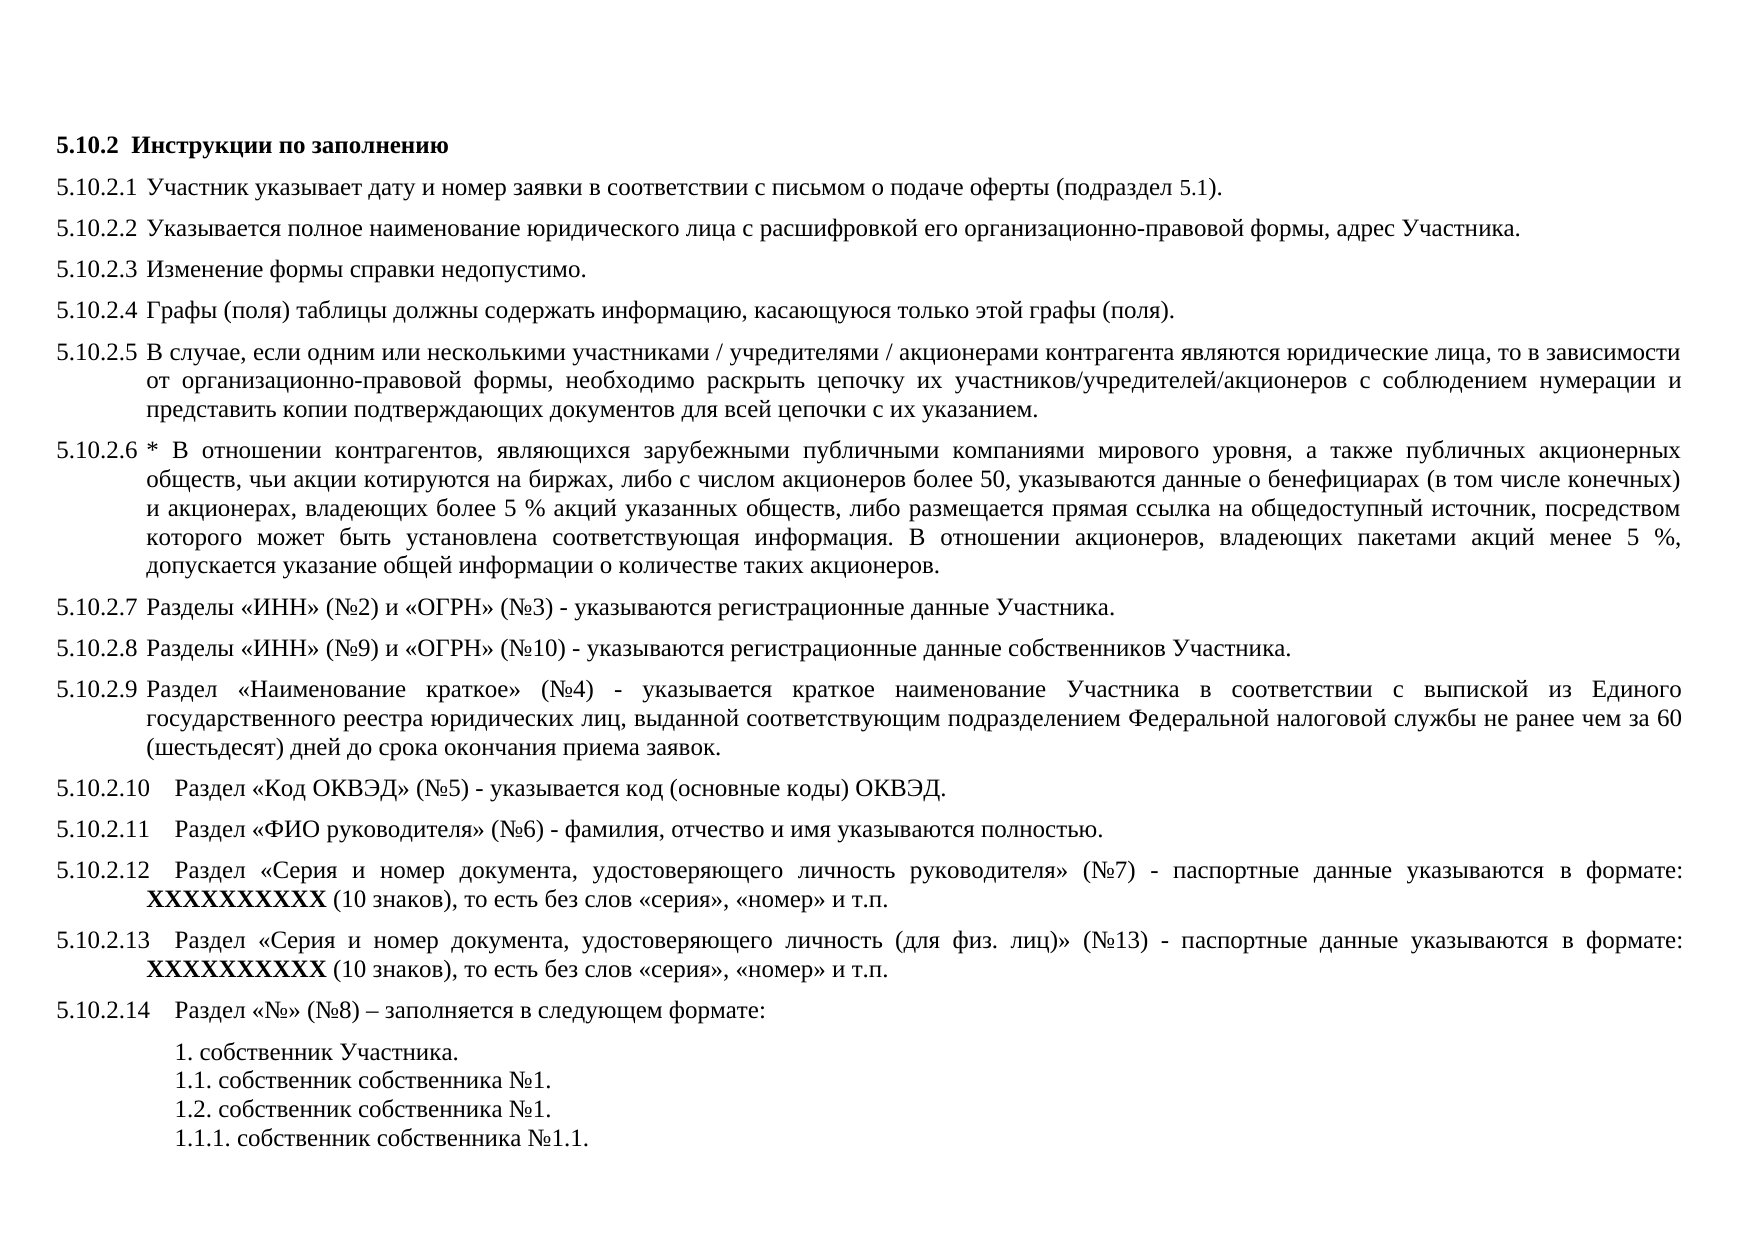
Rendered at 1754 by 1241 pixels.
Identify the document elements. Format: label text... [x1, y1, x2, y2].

list Разделы «ИНН» (№9) и «ОГРН» (№10) - указываются регистрационные данные собственников Участника. [56, 633, 1683, 662]
list Раздел «Наименование краткое» (№4) - указывается краткое наименование Участника в соответствии с выпиской из Единого государственного реестра юридических лиц, выданной соответствующим подразделением Федеральной налоговой службы не ранее чем за 60 (шестьдесят) дней до срока окончания приема заявок. [56, 674, 1683, 761]
list Графы (поля) таблицы должны содержать информацию, касающуюся только этой графы (поля). [56, 296, 1683, 324]
list * В отношении контрагентов, являющихся зарубежными публичными компаниями мирового уровня, а также публичных акционерных обществ, чьи акции котируются на биржах, либо с числом акционеров более 50, указываются данные о бенефициарах (в том числе конечных) и акционерах, владеющих более 5 % акций указанных обществ, либо размещается прямая ссылка на общедоступный источник, посредством которого может быть установлена соответствующая информация. В отношении акционеров, владеющих пакетами акций менее 5 %, допускается указание общей информации о количестве таких акционеров. [56, 436, 1683, 579]
list В случае, если одним или несколькими участниками / учредителями / акционерами контрагента являются юридические лица, то в зависимости от организационно-правовой формы, необходимо раскрыть цепочку их участников/учредителей/акционеров с соблюдением нумерации и представить копии подтверждающих документов для всей цепочки с их указанием. [56, 337, 1683, 423]
text 1.2. собственник собственника №1. [56, 1094, 1683, 1123]
list Раздел «Код ОКВЭД» (№5) - указывается код (основные коды) ОКВЭД. [56, 773, 1683, 802]
list Раздел «Серия и номер документа, удостоверяющего личность (для физ. лиц)» (№13) - паспортные данные указываются в формате: ХХХХХХХХХХ (10 знаков), то есть без слов «серия», «номер» и т.п. [56, 926, 1683, 983]
subtitle Инструкции по заполнению [56, 131, 1683, 159]
list Раздел «ФИО руководителя» (№6) - фамилия, отчество и имя указываются полностью. [56, 814, 1683, 843]
text 1.1.1. собственник собственника №1.1. [56, 1123, 1683, 1152]
list Изменение формы справки недопустимо. [56, 254, 1683, 283]
list Раздел «Серия и номер документа, удостоверяющего личность руководителя» (№7) - паспортные данные указываются в формате: ХХХХХХХХХХ (10 знаков), то есть без слов «серия», «номер» и т.п. [56, 856, 1683, 913]
list Указывается полное наименование юридического лица с расшифровкой его организационно-правовой формы, адрес Участника. [56, 213, 1683, 242]
list Раздел «№» (№8) – заполняется в следующем формате: [56, 996, 1683, 1024]
list Участник указывает дату и номер заявки в соответствии с письмом о подаче оферты (подраздел 5.1). [56, 172, 1683, 201]
list Разделы «ИНН» (№2) и «ОГРН» (№3) - указываются регистрационные данные Участника. [56, 592, 1683, 621]
text 1.1. собственник собственника №1. [56, 1066, 1683, 1094]
text 1. собственник Участника. [56, 1037, 1683, 1066]
